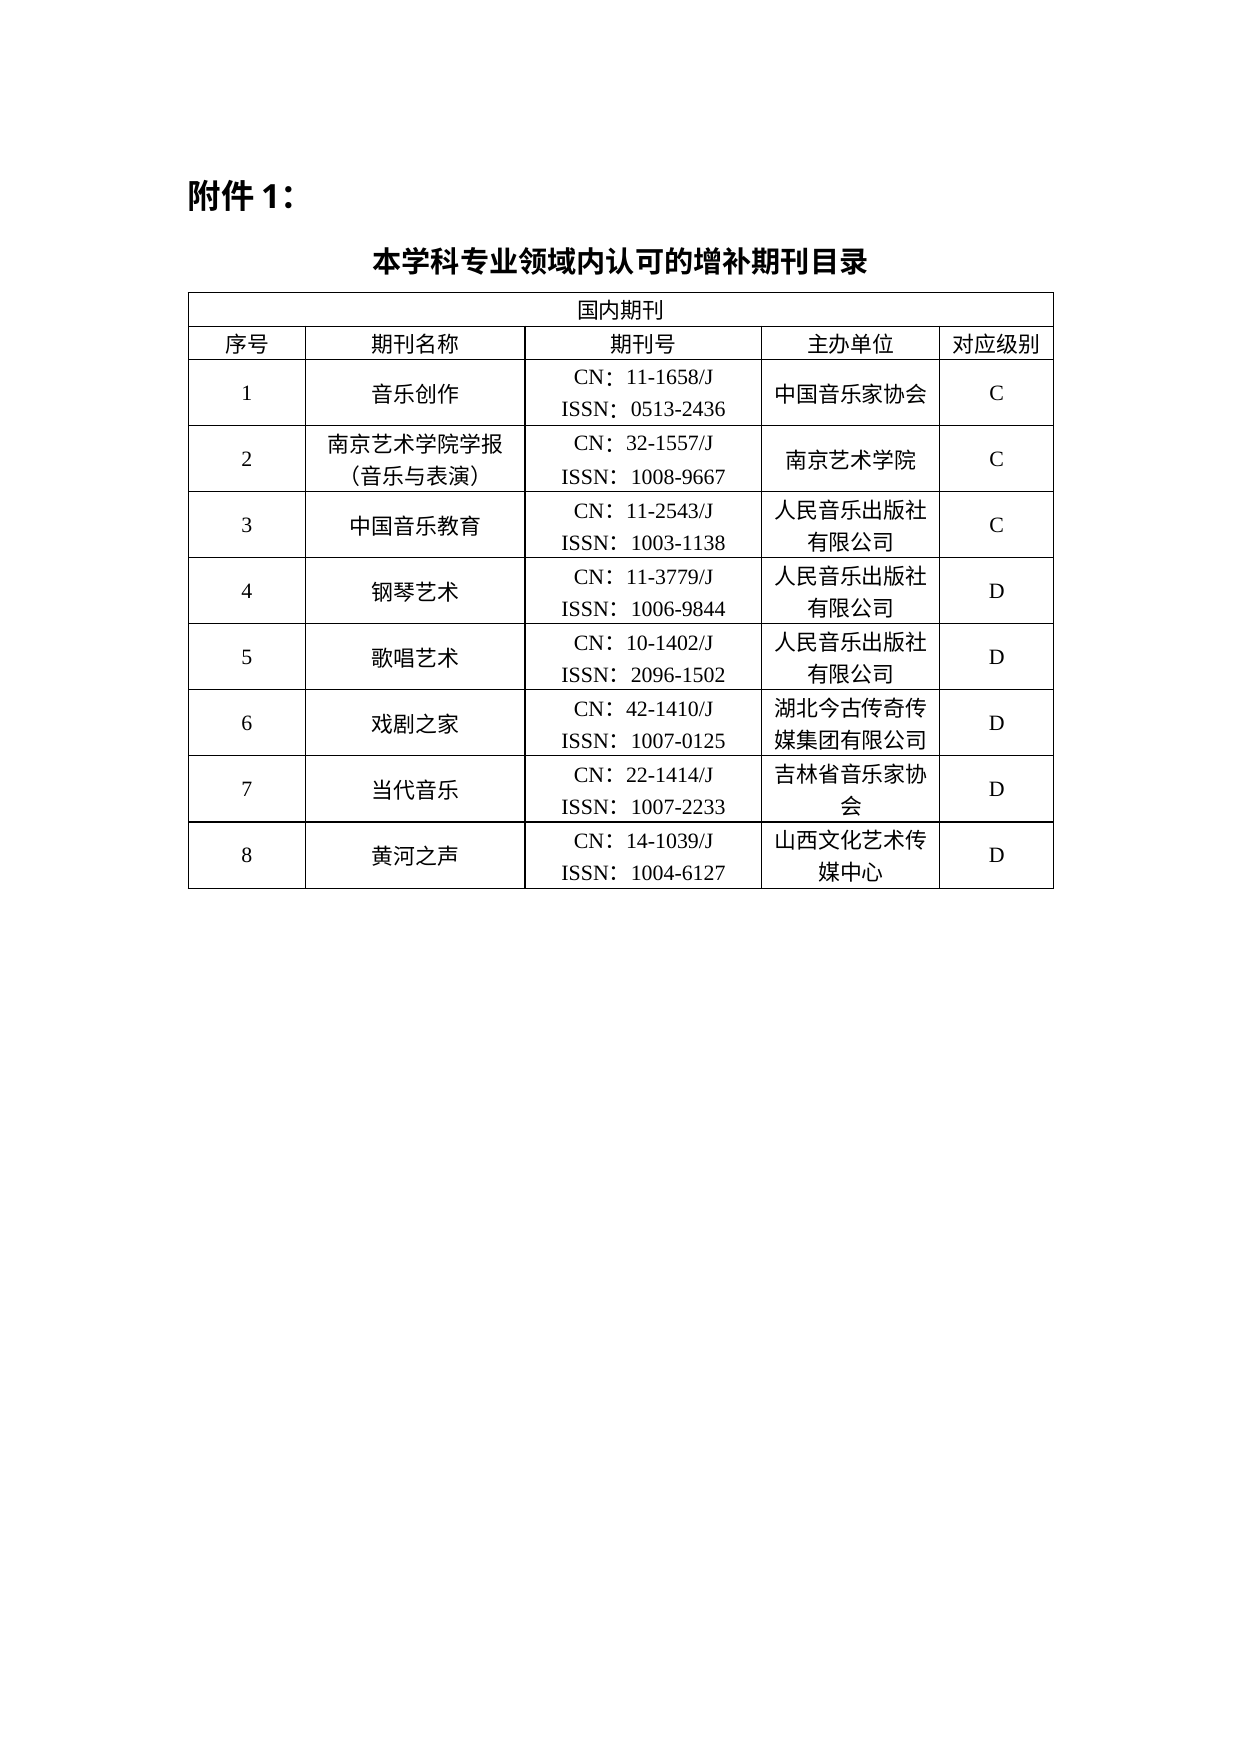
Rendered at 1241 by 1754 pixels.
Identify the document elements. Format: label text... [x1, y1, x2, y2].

table_cell C [940, 360, 1053, 425]
table_cell 2 [189, 426, 305, 491]
table_cell D [940, 823, 1053, 887]
table_cell D [940, 756, 1053, 821]
table_cell CN：32-1557/J ISSN：1008-9667 [526, 426, 761, 491]
table_cell 4 [189, 558, 305, 623]
table_cell CN：22-1414/J ISSN：1007-2233 [526, 756, 761, 821]
table_cell CN：11-2543/J ISSN：1003-1138 [526, 492, 761, 557]
text 附件1： [187, 162, 1053, 227]
table_cell 期刊名称 [306, 327, 524, 359]
table_cell 对应级别 [940, 327, 1053, 359]
table_header 国内期刊 [189, 293, 1053, 326]
table_cell 人民音乐出版社有限公司 [762, 624, 939, 689]
table_cell CN：11-3779/J ISSN：1006-9844 [526, 558, 761, 623]
table_cell 1 [189, 360, 305, 425]
table_cell 7 [189, 756, 305, 821]
table_cell 主办单位 [762, 327, 939, 359]
text 本学科专业领域内认可的增补期刊目录 [187, 227, 1053, 292]
table_cell 5 [189, 624, 305, 689]
table_cell 山西文化艺术传媒中心 [762, 823, 939, 887]
table_cell 南京艺术学院学报 （音乐与表演） [306, 426, 524, 491]
table_cell D [940, 690, 1053, 755]
table_cell 音乐创作 [306, 360, 524, 425]
table_cell CN：14-1039/J ISSN：1004-6127 [526, 823, 761, 887]
table_cell CN：10-1402/J ISSN：2096-1502 [526, 624, 761, 689]
table_cell 人民音乐出版社有限公司 [762, 492, 939, 557]
table_cell C [940, 492, 1053, 557]
table_cell 序号 [189, 327, 305, 359]
table_cell 6 [189, 690, 305, 755]
table_cell 8 [189, 823, 305, 887]
table_cell 黄河之声 [306, 823, 524, 887]
table_cell 吉林省音乐家协会 [762, 756, 939, 821]
table_cell 戏剧之家 [306, 690, 524, 755]
table_cell 湖北今古传奇传媒集团有限公司 [762, 690, 939, 755]
table_cell CN：11-1658/J ISSN：0513-2436 [526, 360, 761, 425]
table_cell CN：42-1410/J ISSN：1007-0125 [526, 690, 761, 755]
table_cell 中国音乐家协会 [762, 360, 939, 425]
table_cell C [940, 426, 1053, 491]
table_cell D [940, 558, 1053, 623]
table_cell 人民音乐出版社有限公司 [762, 558, 939, 623]
table_cell 南京艺术学院 [762, 426, 939, 491]
table_cell 期刊号 [526, 327, 761, 359]
table_cell 3 [189, 492, 305, 557]
table_cell D [940, 624, 1053, 689]
table_cell 中国音乐教育 [306, 492, 524, 557]
table_cell 当代音乐 [306, 756, 524, 821]
table_cell 钢琴艺术 [306, 558, 524, 623]
table_cell 歌唱艺术 [306, 624, 524, 689]
